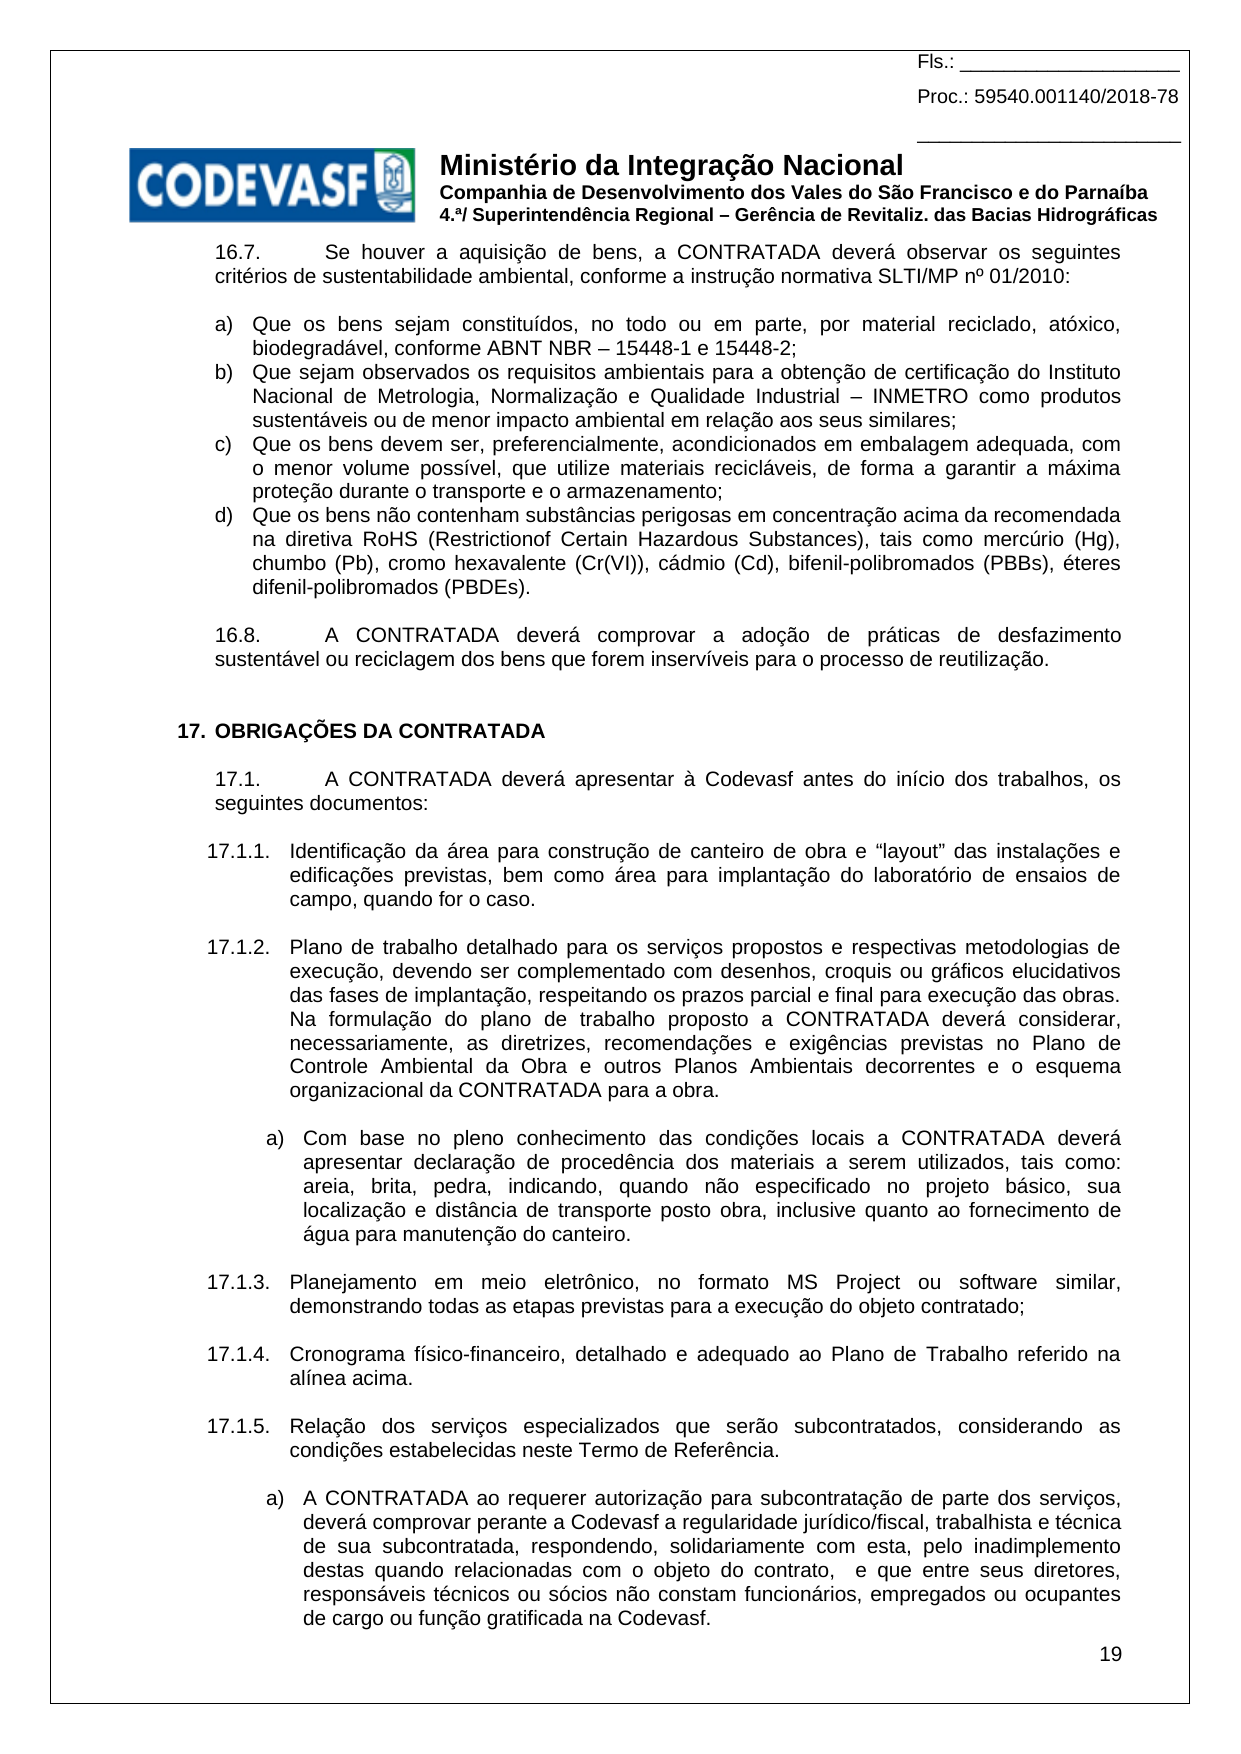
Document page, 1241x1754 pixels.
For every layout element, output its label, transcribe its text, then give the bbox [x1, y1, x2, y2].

list A CONTRATADA ao requerer autorização para subcontratação de parte dos serviços, deverá comprovar perante a Codevasf a regularidade jurídico/fiscal, trabalhista e técnica de sua subcontratada, respondendo, solidariamente com esta, pelo inadimplemento destas quando relacionadas com o objeto do contrato, e que entre seus diretores, responsáveis técnicos ou sócios não constam funcionários, empregados ou ocupantes de cargo ou função gratificada na Codevasf. [266, 1486, 1122, 1629]
subtitle Identificação da área para construção de canteiro de obra e “layout” das instalações e edificações previstas, bem como área para implantação do laboratório de ensaios de campo, quando for o caso. [207, 839, 1122, 911]
list Que os bens devem ser, preferencialmente, acondicionados em embalagem adequada, com o menor volume possível, que utilize materiais recicláveis, de forma a garantir a máxima proteção durante o transporte e o armazenamento; [214, 431, 1122, 503]
list Que os bens não contenham substâncias perigosas em concentração acima da recomendada na diretiva RoHS (Restrictionof Certain Hazardous Substances), tais como mercúrio (Hg), chumbo (Pb), cromo hexavalente (Cr(VI)), cádmio (Cd), bifenil-polibromados (PBBs), éteres difenil-polibromados (PBDEs). [214, 503, 1122, 599]
subtitle Relação dos serviços especializados que serão subcontratados, considerando as condições estabelecidas neste Termo de Referência. [207, 1414, 1122, 1462]
subtitle A CONTRATADA deverá apresentar à Codevasf antes do início dos trabalhos, os seguintes documentos: [214, 767, 1122, 815]
list Que sejam observados os requisitos ambientais para a obtenção de certificação do Instituto Nacional de Metrologia, Normalização e Qualidade Industrial – INMETRO como produtos sustentáveis ou de menor impacto ambiental em relação aos seus similares; [214, 359, 1122, 431]
subtitle OBRIGAÇÕES DA CONTRATADA [177, 719, 1122, 743]
list Com base no pleno conhecimento das condições locais a CONTRATADA deverá apresentar declaração de procedência dos materiais a serem utilizados, tais como: areia, brita, pedra, indicando, quando não especificado no projeto básico, sua localização e distância de transporte posto obra, inclusive quanto ao fornecimento de água para manutenção do canteiro. [266, 1126, 1122, 1246]
subtitle Planejamento em meio eletrônico, no formato MS Project ou software similar, demonstrando todas as etapas previstas para a execução do objeto contratado; [207, 1270, 1122, 1318]
subtitle Plano de trabalho detalhado para os serviços propostos e respectivas metodologias de execução, devendo ser complementado com desenhos, croquis ou gráficos elucidativos das fases de implantação, respeitando os prazos parcial e final para execução das obras. Na formulação do plano de trabalho proposto a CONTRATADA deverá considerar, necessariamente, as diretrizes, recomendações e exigências previstas no Plano de Controle Ambiental da Obra e outros Planos Ambientais decorrentes e o esquema organizacional da CONTRATADA para a obra. [207, 934, 1122, 1102]
subtitle Cronograma físico-financeiro, detalhado e adequado ao Plano de Trabalho referido na alínea acima. [207, 1342, 1122, 1390]
subtitle Se houver a aquisição de bens, a CONTRATADA deverá observar os seguintes critérios de sustentabilidade ambiental, conforme a instrução normativa SLTI/MP nº 01/2010: [214, 240, 1122, 288]
subtitle A CONTRATADA deverá comprovar a adoção de práticas de desfazimento sustentável ou reciclagem dos bens que forem inservíveis para o processo de reutilização. [214, 623, 1122, 671]
list Que os bens sejam constituídos, no todo ou em parte, por material reciclado, atóxico, biodegradável, conforme ABNT NBR – 15448-1 e 15448-2; [214, 312, 1122, 359]
picture [129, 148, 417, 225]
